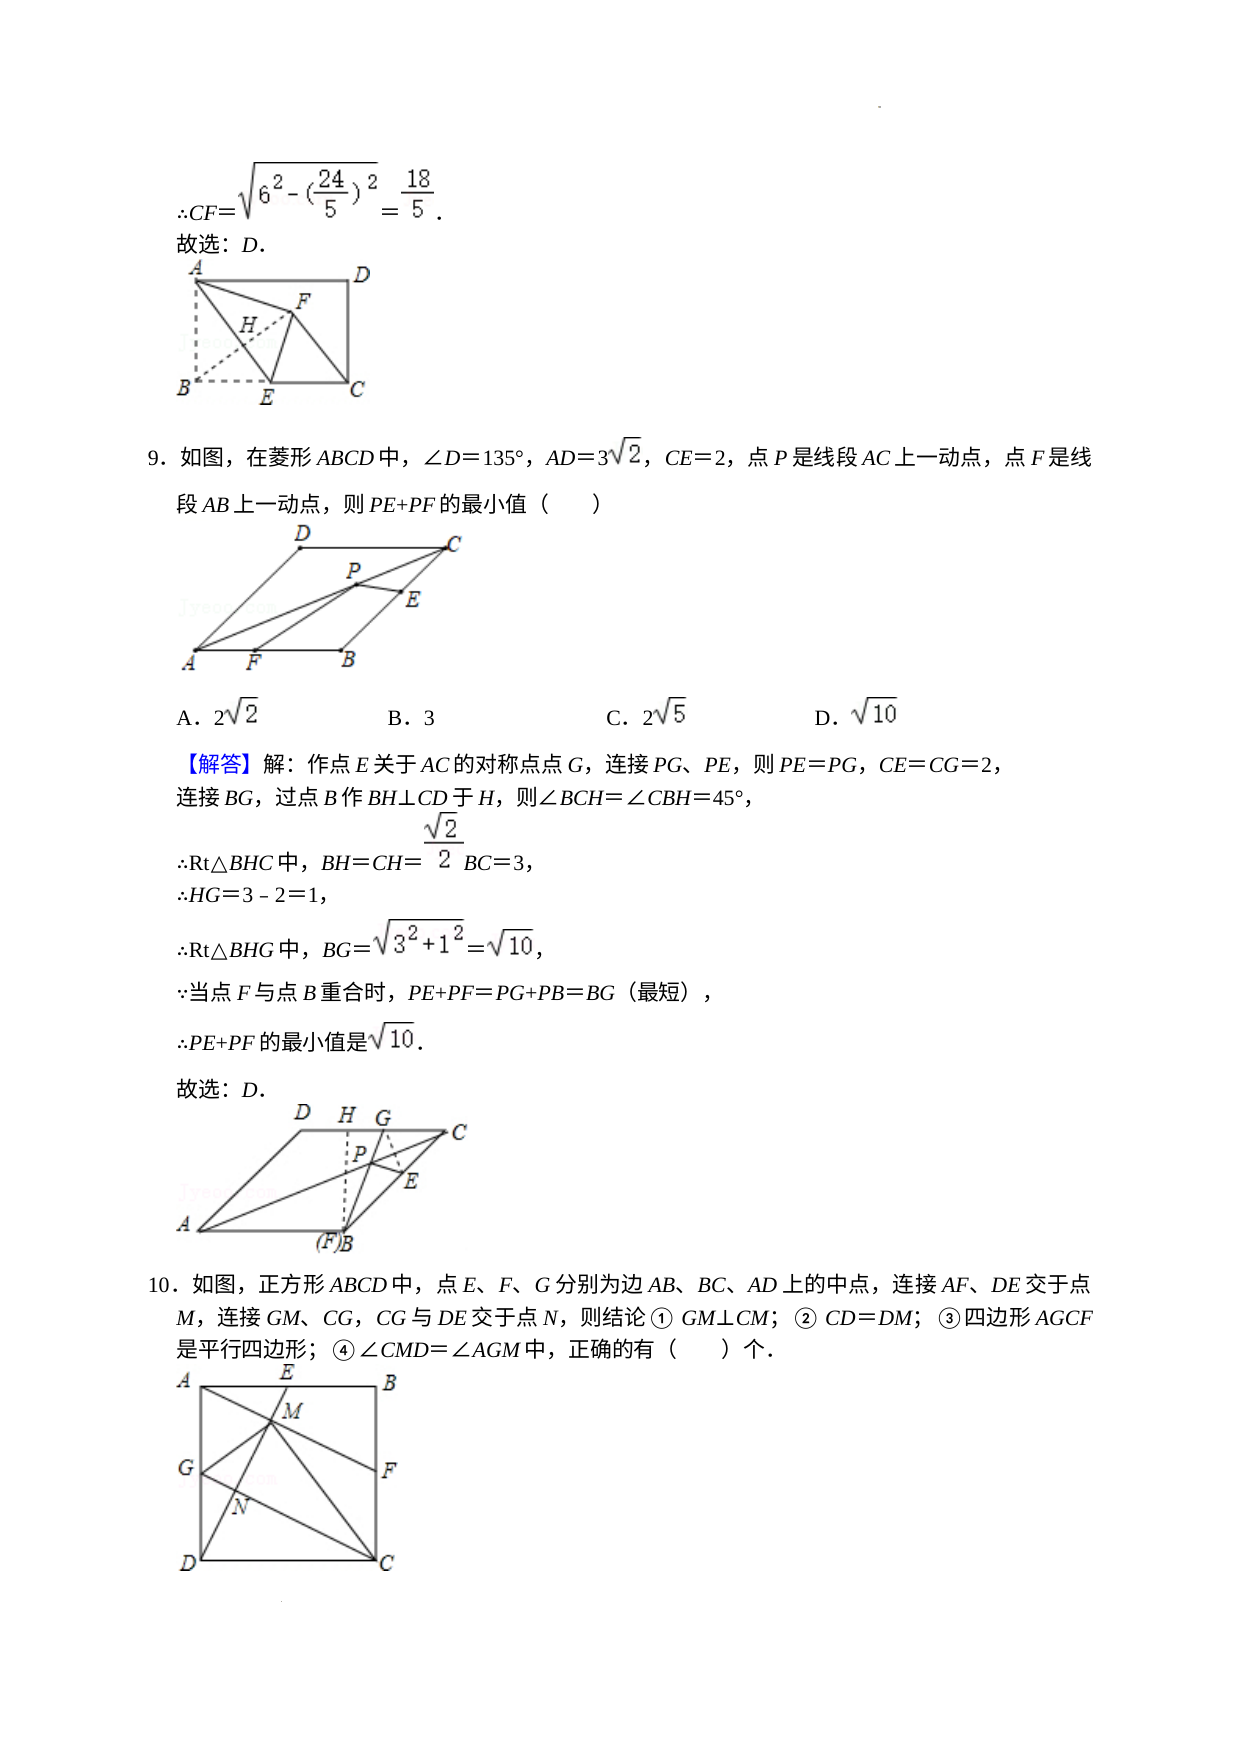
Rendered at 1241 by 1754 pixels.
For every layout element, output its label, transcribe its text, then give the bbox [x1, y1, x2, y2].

picture [373, 919, 466, 958]
text 【解答】解：作点E关于AC的对称点点G，连接PG、PE，则PE＝PG，CE＝CG＝2， [176, 747, 1093, 779]
picture [224, 697, 260, 726]
text ∴PE+PF的最小值是． [176, 1007, 1093, 1072]
text ∴CF＝＝． [176, 162, 1093, 227]
text A．2 B．3 C．2 D． [148, 682, 1093, 747]
text 10．如图，正方形ABCD中，点E、F、G分别为边AB、BC、AD上的中点，连接AF、DE交于点M，连接GM、CG，CG与DE交于点N，则结论①GM⊥CM；②CD＝DM；③四边形AGCF是平行四边形；④∠CMD＝∠AGM中，正确的有（ ）个． [148, 1267, 1093, 1364]
text ∵当点F与点B重合时，PE+PF＝PG+PB＝BG（最短）， [176, 974, 1093, 1007]
picture [851, 697, 899, 726]
picture [368, 1022, 416, 1051]
picture [653, 697, 688, 726]
text 故选：D． [176, 227, 1093, 259]
picture [176, 1104, 472, 1258]
picture [487, 929, 535, 958]
text 连接BG，过点B作BH⊥CD于H，则∠BCH＝∠CBH＝45°， [176, 779, 1093, 812]
text 9．如图，在菱形ABCD中，∠D＝135°，AD＝3，CE＝2，点P是线段AC上一动点，点F是线段AB上一动点，则PE+PF的最小值（ ） [148, 422, 1093, 519]
picture [176, 1364, 398, 1571]
text ∴Rt△BHC中，BH＝CH＝BC＝3， [176, 812, 1093, 877]
picture [401, 165, 434, 221]
picture [424, 812, 464, 871]
text 故选：D． [176, 1072, 1093, 1104]
picture [176, 519, 467, 675]
text ∴HG＝3﹣2＝1， [176, 877, 1093, 909]
picture [238, 162, 380, 221]
picture [608, 437, 643, 466]
picture [176, 259, 370, 405]
text ∴Rt△BHG中，BG＝＝， [176, 909, 1093, 974]
